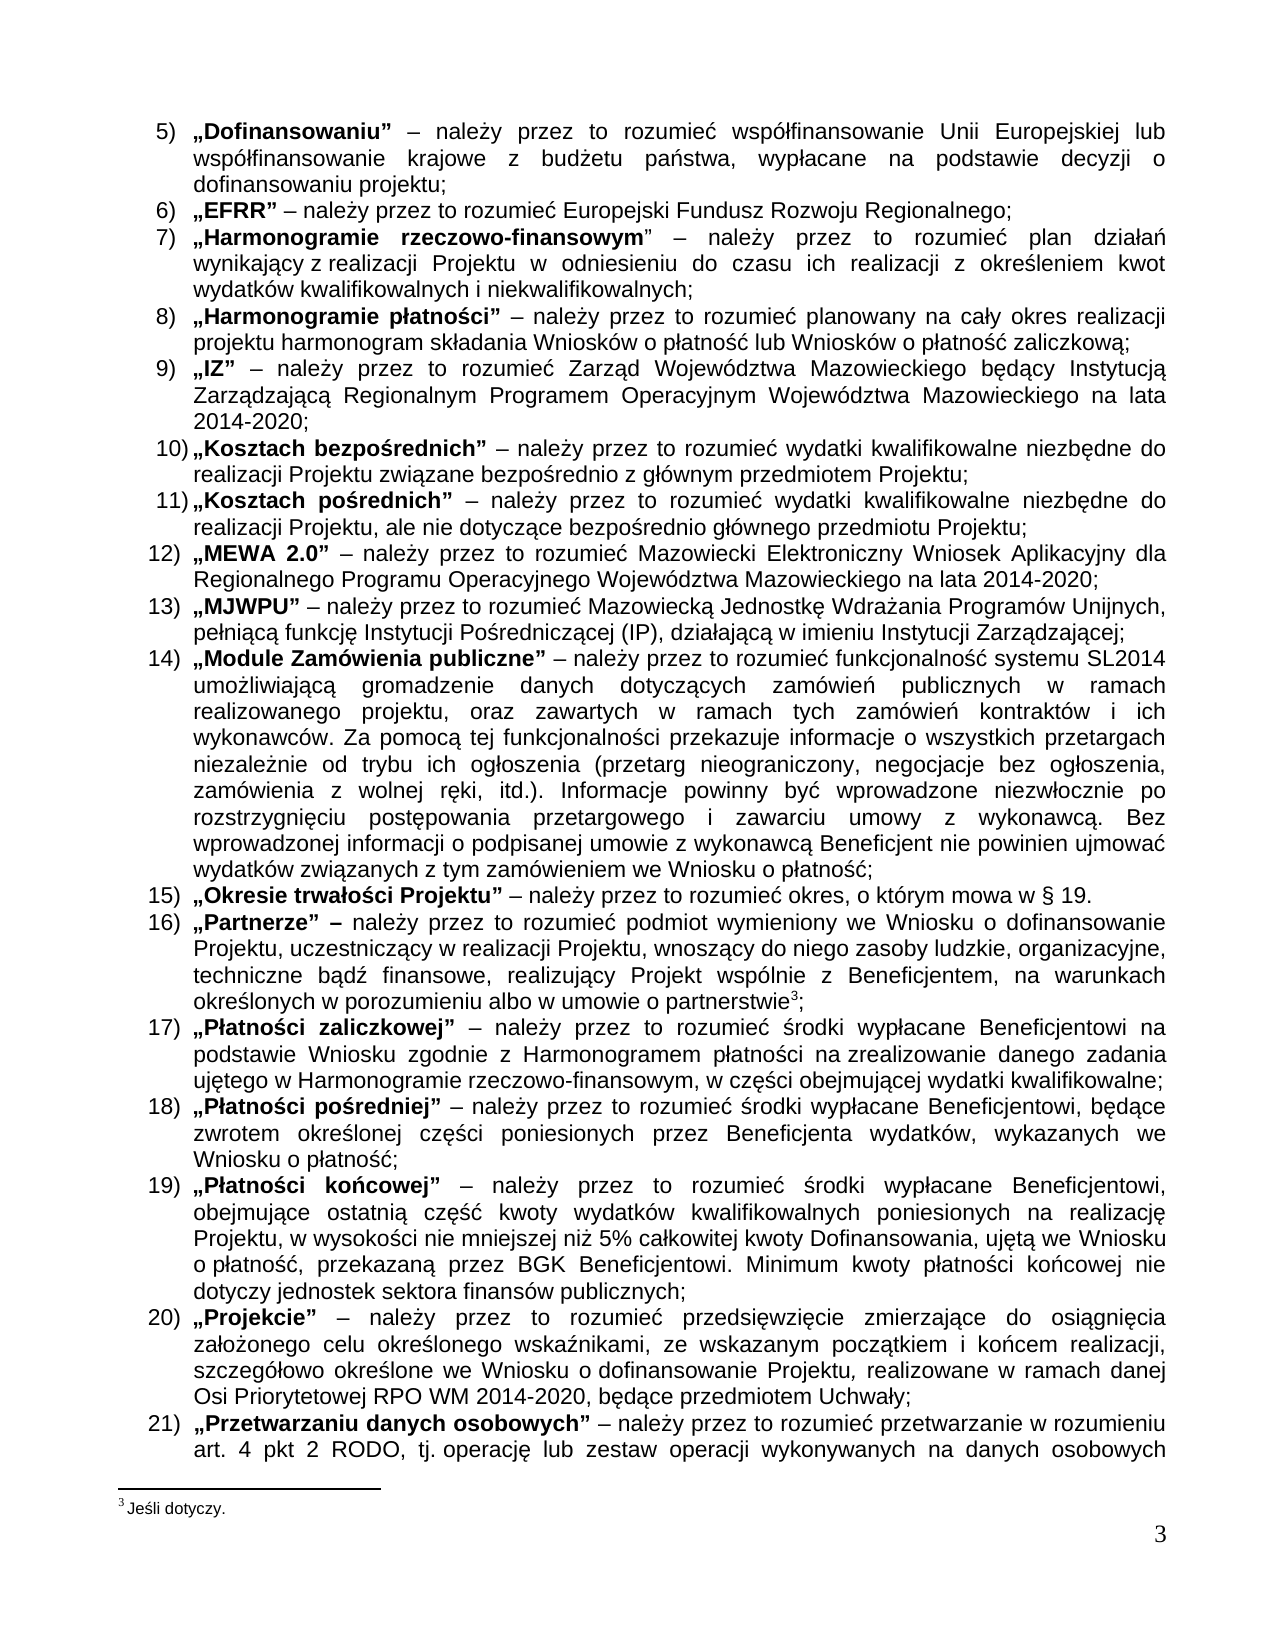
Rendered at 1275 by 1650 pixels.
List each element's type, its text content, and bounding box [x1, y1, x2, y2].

list „MEWA – należy przez to rozumieć Mazowiecki Elektroniczny Wniosek Aplikacyjny dla Regionalnego Programu Operacyjnego Województwa Mazowieckiego na lata 2014-2020; [148, 540, 1167, 593]
list „Okresie trwałości Projektu” – należy przez to rozumieć okres, o którym mowa w § 19. [148, 882, 1167, 909]
list „Płatności końcowej” – należy przez to rozumieć środki wypłacane Beneficjentowi, obejmujące ostatnią część kwoty wydatków kwalifikowalnych poniesionych na realizację Projektu, w wysokości nie mniejszej niż 5% całkowitej kwoty Dofinansowania, ujętą we Wniosku o płatność, przekazaną przez BGK Beneficjentowi. Minimum kwoty płatności końcowej nie dotyczy jednostek sektora finansów publicznych; [148, 1172, 1167, 1304]
list „IZ” – należy przez to rozumieć Zarząd Województwa Mazowieckiego będący Instytucją Zarządzającą Regionalnym Programem Operacyjnym Województwa Mazowieckiego na lata 2014-2020; [156, 355, 1167, 434]
list „Kosztach bezpośrednich” – należy przez to rozumieć wydatki kwalifikowalne niezbędne do realizacji Projektu związane bezpośrednio z głównym przedmiotem Projektu; [156, 434, 1167, 487]
list „Projekcie” – należy przez to rozumieć przedsięwzięcie zmierzające do osiągnięcia założonego celu określonego wskaźnikami, ze wskazanym początkiem i końcem realizacji, szczegółowo określone we Wniosku o dofinansowanie Projektu, realizowane w ramach danej Osi Priorytetowej RPO WM 2014-2020, będące przedmiotem Uchwały; [148, 1304, 1167, 1409]
list „Partnerze” – należy przez to rozumieć podmiot wymieniony we Wniosku o dofinansowanie Projektu, uczestniczący w realizacji Projektu, wnoszący do niego zasoby ludzkie, organizacyjne, techniczne bądź finansowe, realizujący Projekt wspólnie z Beneficjentem, na warunkach określonych w porozumieniu albo w umowie o partnerstwie; [148, 909, 1167, 1014]
list „Harmonogramie płatności” – należy przez to rozumieć planowany na cały okres realizacji projektu harmonogram składania Wniosków o płatność lub Wniosków o płatność zaliczkową; [156, 303, 1167, 355]
list „Kosztach pośrednich” – należy przez to rozumieć wydatki kwalifikowalne niezbędne do realizacji Projektu, ale nie dotyczące bezpośrednio głównego przedmiotu Projektu; [156, 487, 1167, 540]
list „EFRR” – należy przez to rozumieć Europejski Fundusz Rozwoju Regionalnego; [156, 197, 1167, 224]
list „Module Zamówienia publiczne” – należy przez to rozumieć funkcjonalność systemu SL2014 umożliwiającą gromadzenie danych dotyczących zamówień publicznych w ramach realizowanego projektu, oraz zawartych w ramach tych zamówień kontraktów i ich wykonawców. Za pomocą tej funkcjonalności przekazuje informacje o wszystkich przetargach niezależnie od trybu ich ogłoszenia (przetarg nieograniczony, negocjacje bez ogłoszenia, zamówienia z wolnej ręki, itd.). Informacje powinny być wprowadzone niezwłocznie po rozstrzygnięciu postępowania przetargowego i zawarciu umowy z wykonawcą. Bez wprowadzonej informacji o podpisanej umowie z wykonawcą Beneficjent nie powinien ujmować wydatków związanych z tym zamówieniem we Wniosku o płatność; [148, 645, 1167, 882]
list „MJWPU” – należy przez to rozumieć Mazowiecką Jednostkę Wdrażania Programów Unijnych, pełniącą funkcję Instytucji Pośredniczącej (IP), działającą w imieniu Instytucji Zarządzającej; [148, 593, 1167, 645]
list „Harmonogramie rzeczowo-finansowym” – należy przez to rozumieć plan działań wynikający z realizacji Projektu w odniesieniu do czasu ich realizacji z określeniem kwot wydatków kwalifikowalnych i niekwalifikowalnych; [156, 224, 1167, 303]
list „Dofinansowaniu” – należy przez to rozumieć współfinansowanie Unii Europejskiej lub współfinansowanie krajowe z budżetu państwa, wypłacane na podstawie decyzji o dofinansowaniu projektu; [156, 118, 1167, 197]
list „Płatności zaliczkowej” – należy przez to rozumieć środki wypłacane Beneficjentowi na podstawie Wniosku zgodnie z Harmonogramem płatności na zrealizowanie danego zadania ujętego w Harmonogramie rzeczowo-finansowym, w części obejmującej wydatki kwalifikowalne; [148, 1014, 1167, 1093]
list „Płatności pośredniej” – należy przez to rozumieć środki wypłacane Beneficjentowi, będące zwrotem określonej części poniesionych przez Beneficjenta wydatków, wykazanych we Wniosku o płatność; [148, 1093, 1167, 1172]
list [148, 1409, 1167, 1462]
